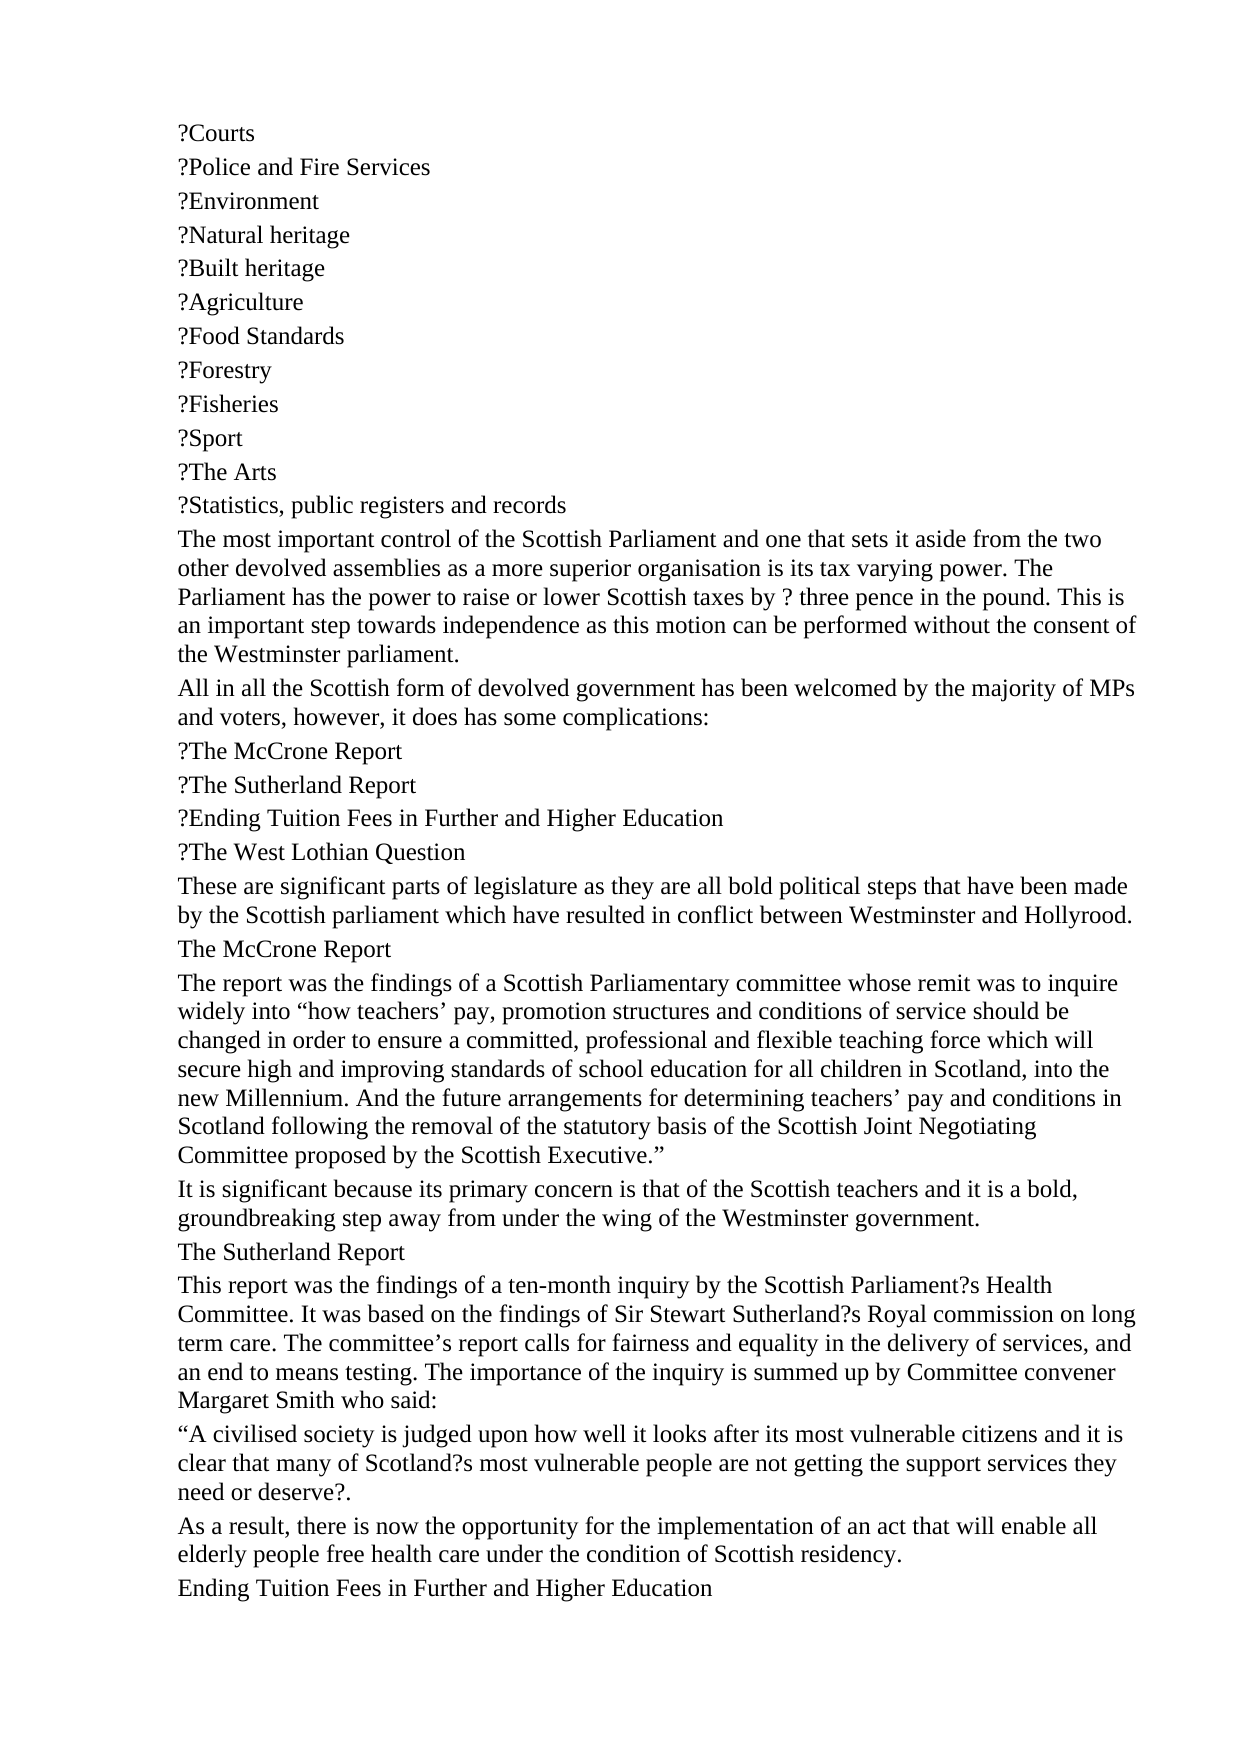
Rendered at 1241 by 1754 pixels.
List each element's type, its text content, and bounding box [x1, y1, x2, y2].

text These are significant parts of legislature as they are all bold political steps that have been made by the Scottish parliament which have resulted in conflict between Westminster and Hollyrood. [177, 871, 1152, 929]
text The Sutherland Report [177, 1237, 1152, 1265]
text “A civilised society is judged upon how well it looks after its most vulnerable citizens and it is clear that many of Scotland?s most vulnerable people are not getting the support services they need or deserve?. [177, 1419, 1152, 1506]
text ?Statistics, public registers and records [177, 491, 1152, 519]
text ?Courts [177, 118, 1152, 147]
text The report was the findings of a Scottish Parliamentary committee whose remit was to inquire widely into “how teachers’ pay, promotion structures and conditions of service should be changed in order to ensure a committed, professional and flexible teaching force which will secure high and improving standards of school education for all children in Scotland, into the new Millennium. And the future arrangements for determining teachers’ pay and conditions in Scotland following the removal of the statutory basis of the Scottish Joint Negotiating Committee proposed by the Scottish Executive.” [177, 968, 1152, 1169]
text This report was the findings of a ten-month inquiry by the Scottish Parliament?s Health Committee. It was based on the findings of Sir Stewart Sutherland?s Royal commission on long term care. The committee’s report calls for fairness and equality in the delivery of services, and an end to means testing. The importance of the inquiry is summed up by Committee convener Margaret Smith who said: [177, 1271, 1152, 1414]
text ?The Sutherland Report [177, 770, 1152, 798]
text ?Natural heritage [177, 220, 1152, 248]
text ?Agriculture [177, 287, 1152, 316]
text The McCrone Report [177, 934, 1152, 963]
text ?The McCrone Report [177, 736, 1152, 764]
text ?Forestry [177, 355, 1152, 384]
text ?The West Lothian Question [177, 837, 1152, 866]
text ?Sport [177, 423, 1152, 452]
text ?Environment [177, 186, 1152, 214]
text ?The Arts [177, 457, 1152, 485]
text The most important control of the Scottish Parliament and one that sets it aside from the two other devolved assemblies as a more superior organisation is its tax varying power. The Parliament has the power to raise or lower Scottish taxes by ? three pence in the pound. This is an important step towards independence as this motion can be performed without the consent of the Westminster parliament. [177, 524, 1152, 668]
text ?Fisheries [177, 389, 1152, 418]
text All in all the Scottish form of devolved government has been welcomed by the majority of MPs and voters, however, it does has some complications: [177, 673, 1152, 731]
text ?Police and Fire Services [177, 152, 1152, 181]
text ?Ending Tuition Fees in Further and Higher Education [177, 803, 1152, 832]
text Ending Tuition Fees in Further and Higher Education [177, 1573, 1152, 1602]
text It is significant because its primary concern is that of the Scottish teachers and it is a bold, groundbreaking step away from under the wing of the Westminster government. [177, 1174, 1152, 1232]
text ?Built heritage [177, 253, 1152, 282]
text As a result, there is now the opportunity for the implementation of an act that will enable all elderly people free health care under the condition of Scottish residency. [177, 1511, 1152, 1568]
text ?Food Standards [177, 321, 1152, 350]
